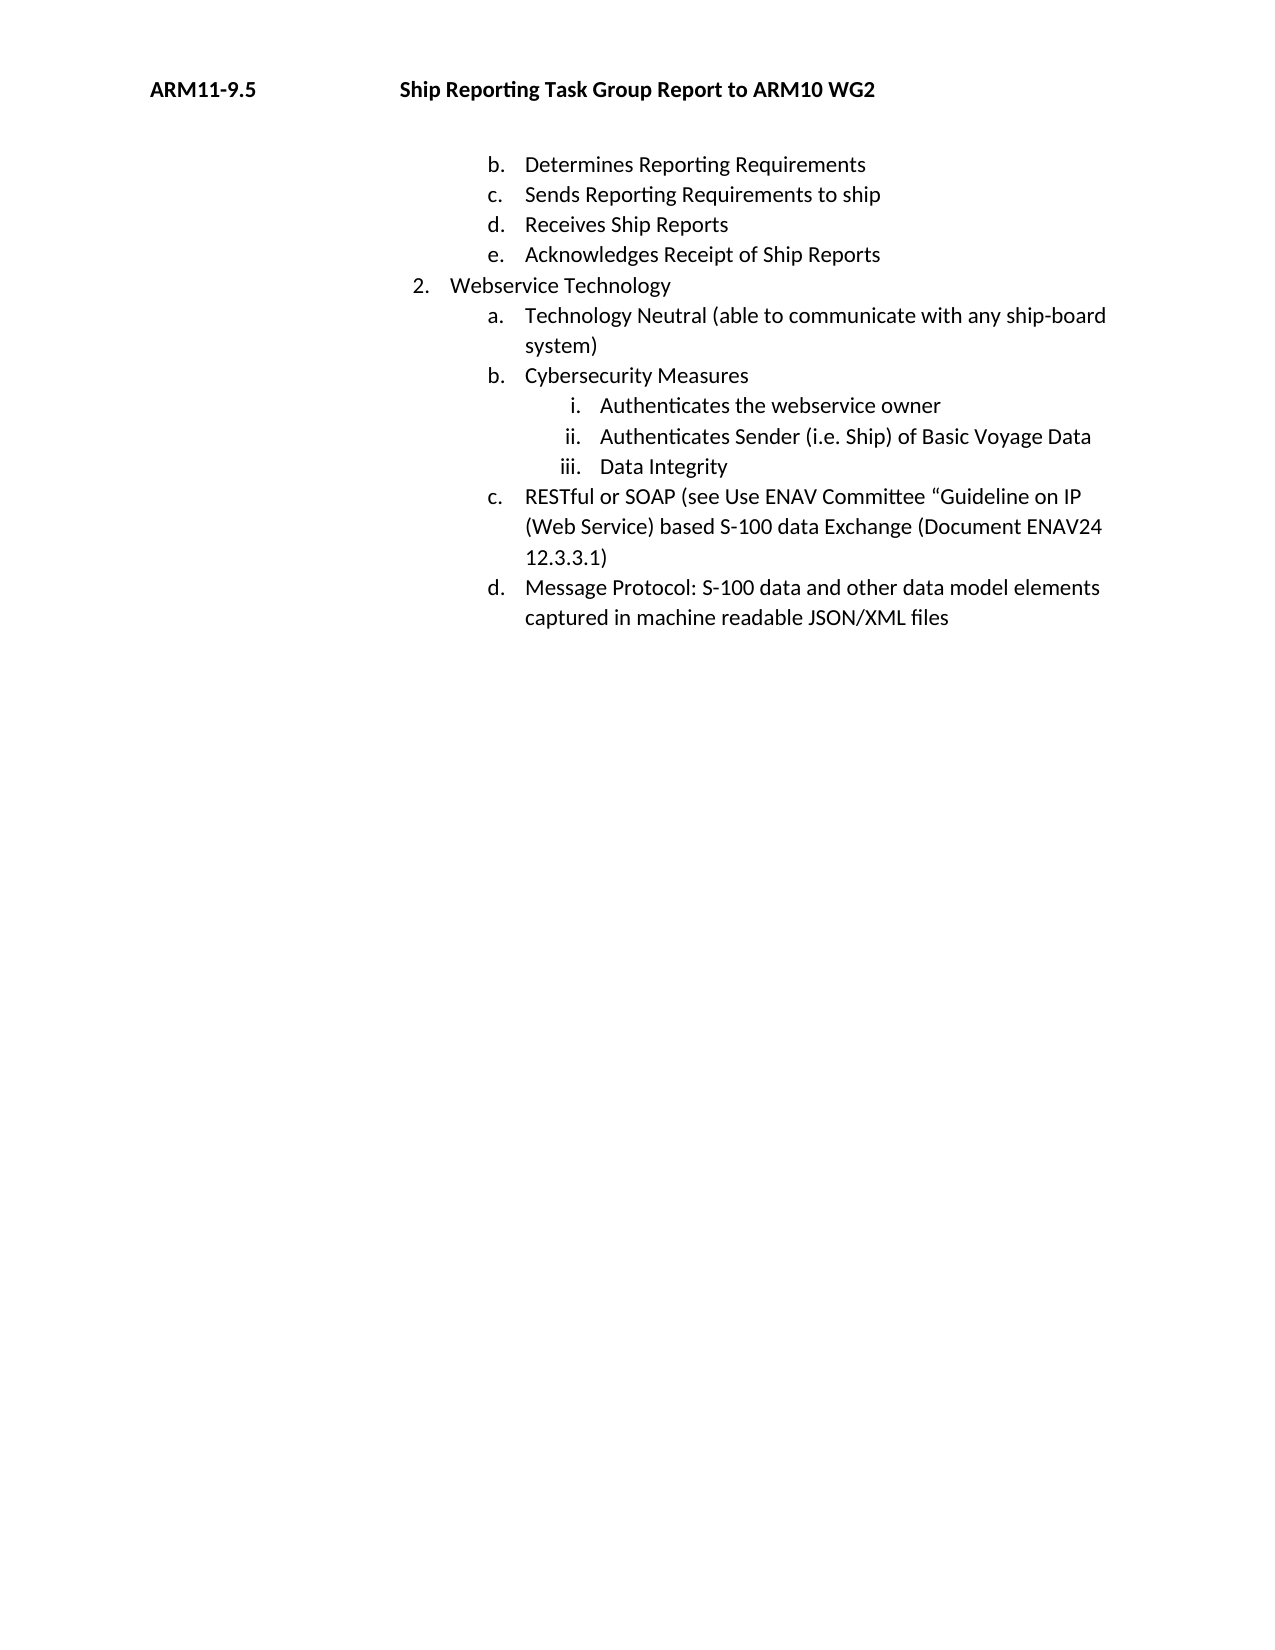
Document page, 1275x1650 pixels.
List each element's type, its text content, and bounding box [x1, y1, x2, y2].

list Receives Ship Reports [487, 210, 1125, 238]
list Technology Neutral (able to communicate with any ship-board system) [487, 301, 1125, 359]
list Data Integrity [581, 452, 1125, 480]
list Message Protocol: S-100 data and other data model elements captured in machine readable JSON/XML files [487, 573, 1125, 631]
list Webservice Technology [412, 271, 1125, 299]
list Cybersecurity Measures [487, 361, 1125, 389]
list Sends Reporting Requirements to ship [487, 180, 1125, 208]
list Determines Reporting Requirements [487, 150, 1125, 178]
list RESTful or SOAP (see Use ENAV Committee “Guideline on IP (Web Service) based S-100 data Exchange (Document ENAV24 12.3.3.1) [487, 482, 1125, 571]
list Acknowledges Receipt of Ship Reports [487, 241, 1125, 269]
list Authenticates the webservice owner [581, 392, 1125, 420]
list Authenticates Sender (i.e. Ship) of Basic Voyage Data [581, 422, 1125, 450]
